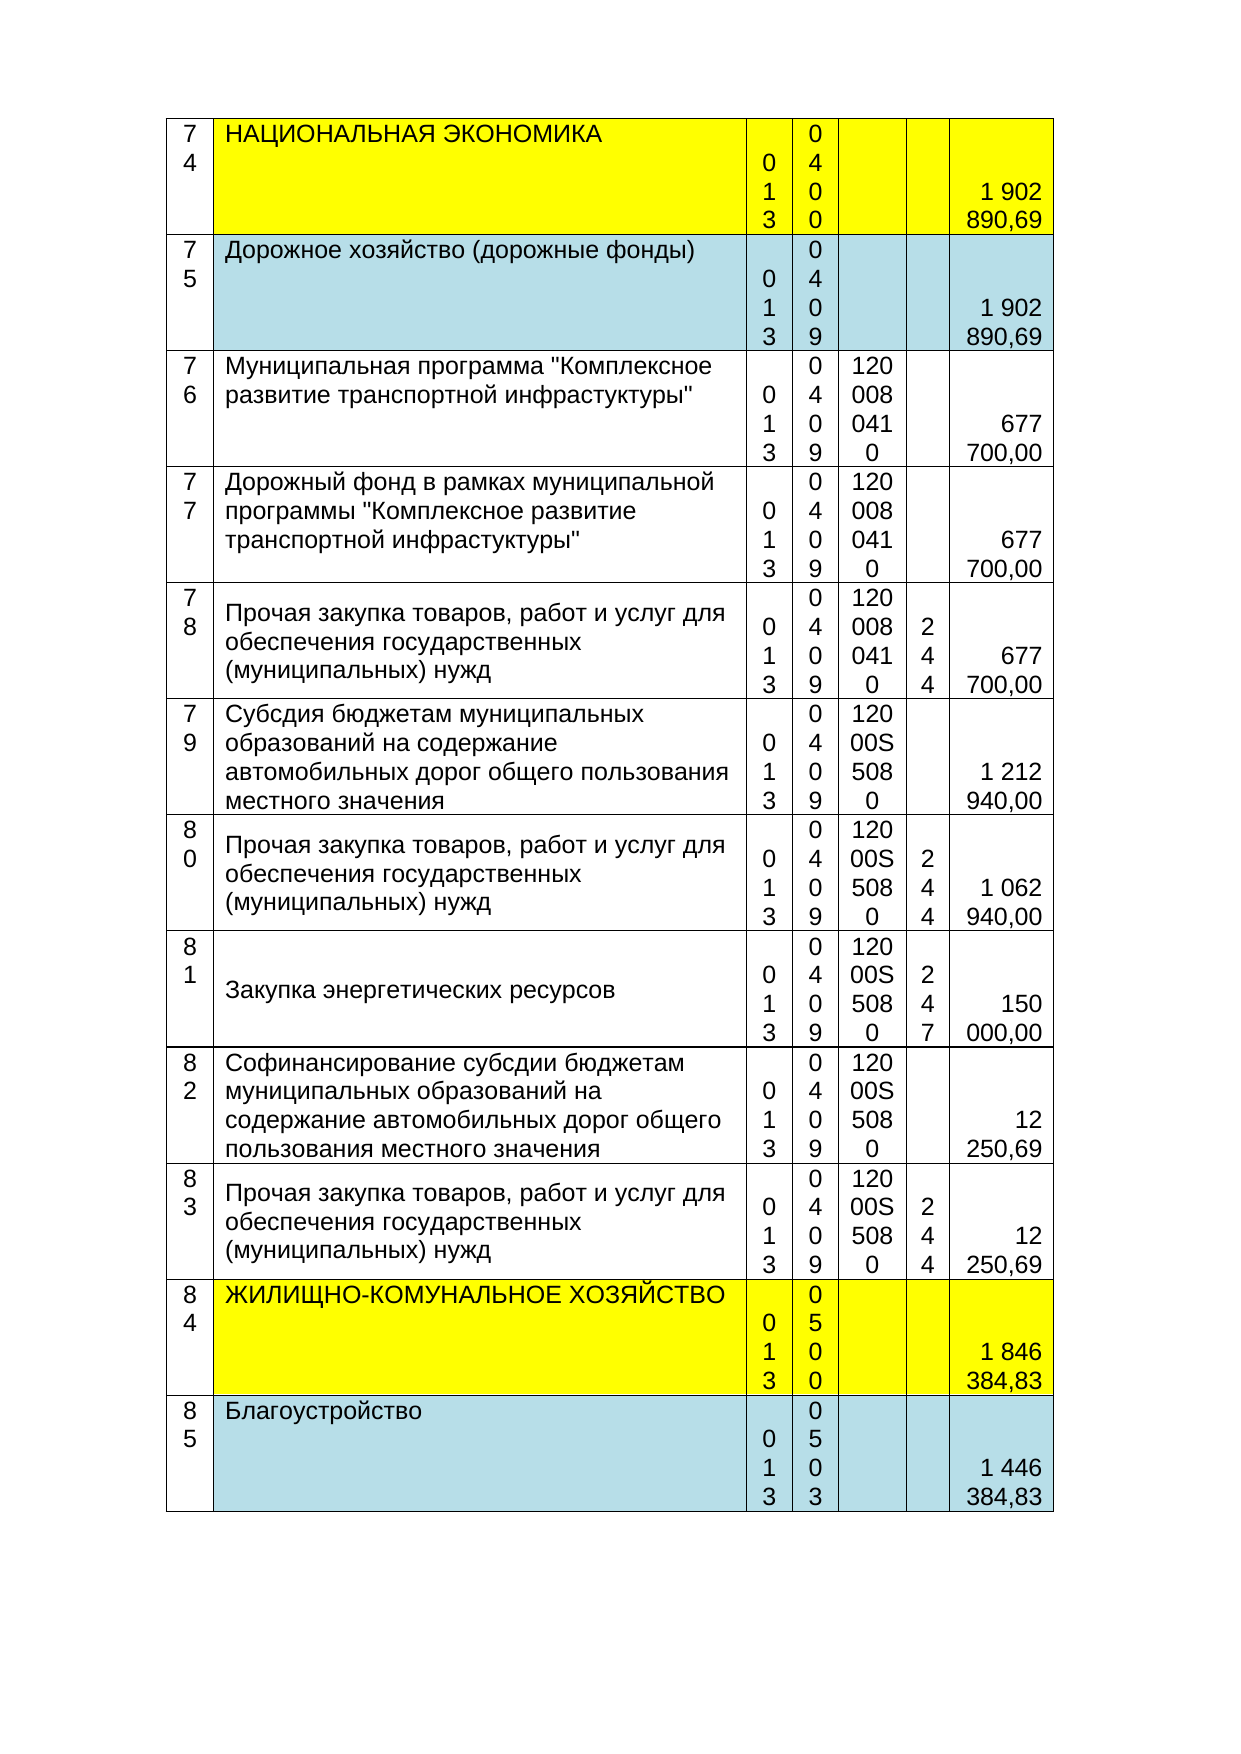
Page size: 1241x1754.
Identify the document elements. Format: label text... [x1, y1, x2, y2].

table_cell 0409 [793, 815, 838, 930]
table_cell 0503 [793, 1396, 838, 1511]
table_cell ЖИЛИЩНО-КОМУНАЛЬНОЕ ХОЗЯЙСТВО [214, 1280, 746, 1394]
table_cell Закупка энергетических ресурсов [214, 931, 746, 1046]
table_cell 85 [167, 1396, 213, 1511]
table_cell Муниципальная программа "Комплексное развитие транспортной инфрастуктуры" [214, 351, 746, 466]
table_cell Субсдия бюджетам муниципальных образований на содержание автомобильных дорог общего пользования местного значения [214, 699, 746, 814]
table_cell 013 [747, 1048, 792, 1162]
table_cell Дорожный фонд в рамках муниципальной программы "Комплексное развитие транспортной инфрастуктуры" [214, 467, 746, 582]
table_cell [839, 119, 906, 234]
table_cell 82 [167, 1048, 213, 1162]
table_cell 013 [747, 1164, 792, 1278]
table_cell [907, 467, 949, 582]
table_cell [839, 235, 906, 350]
table_cell 013 [747, 583, 792, 698]
table_cell 0409 [793, 467, 838, 582]
table_cell 74 [167, 119, 213, 234]
table_cell 1 062 940,00 [950, 815, 1053, 930]
table_cell [907, 1280, 949, 1394]
table_cell 013 [747, 467, 792, 582]
table_cell [907, 1048, 949, 1162]
table_cell 0409 [793, 1048, 838, 1162]
table_cell 12000S5080 [839, 1164, 906, 1278]
table_cell 244 [907, 1164, 949, 1278]
table_cell 013 [747, 815, 792, 930]
table_cell Прочая закупка товаров, работ и услуг для обеспечения государственных (муниципальных) нужд [214, 815, 746, 930]
table_cell [907, 235, 949, 350]
table_cell Софинансирование субсдии бюджетам муниципальных образований на содержание автомобильных дорог общего пользования местного значения [214, 1048, 746, 1162]
table_cell 677 700,00 [950, 351, 1053, 466]
table_cell 78 [167, 583, 213, 698]
table_cell Благоустройство [214, 1396, 746, 1511]
table_cell 0409 [793, 931, 838, 1046]
table_cell 84 [167, 1280, 213, 1394]
table_cell [907, 1396, 949, 1511]
table_cell 80 [167, 815, 213, 930]
table_cell 013 [747, 351, 792, 466]
table_cell [839, 1396, 906, 1511]
table_cell [907, 699, 949, 814]
table_cell 677 700,00 [950, 467, 1053, 582]
table_cell 0409 [793, 583, 838, 698]
table_cell 76 [167, 351, 213, 466]
table_cell 1 902 890,69 [950, 119, 1053, 234]
table_cell 81 [167, 931, 213, 1046]
table_cell 1200080410 [839, 583, 906, 698]
table_cell 12000S5080 [839, 931, 906, 1046]
table_cell 0409 [793, 1164, 838, 1278]
table_cell 247 [907, 931, 949, 1046]
table_cell 013 [747, 1280, 792, 1394]
table_cell 244 [907, 815, 949, 930]
table_cell 77 [167, 467, 213, 582]
table_cell [907, 119, 949, 234]
table_cell 013 [747, 699, 792, 814]
table_cell 79 [167, 699, 213, 814]
table_cell 12 250,69 [950, 1164, 1053, 1278]
table_cell 12000S5080 [839, 1048, 906, 1162]
table_cell 83 [167, 1164, 213, 1278]
table_cell НАЦИОНАЛЬНАЯ ЭКОНОМИКА [214, 119, 746, 234]
table_cell 12000S5080 [839, 699, 906, 814]
table_cell 75 [167, 235, 213, 350]
table_cell 1200080410 [839, 351, 906, 466]
table_cell 1 902 890,69 [950, 235, 1053, 350]
table_cell 0409 [793, 235, 838, 350]
table_cell 677 700,00 [950, 583, 1053, 698]
table_cell 1 446 384,83 [950, 1396, 1053, 1511]
table_cell Прочая закупка товаров, работ и услуг для обеспечения государственных (муниципальных) нужд [214, 1164, 746, 1278]
table_cell 12000S5080 [839, 815, 906, 930]
table_cell 1200080410 [839, 467, 906, 582]
table_cell 244 [907, 583, 949, 698]
table_cell [907, 351, 949, 466]
table_cell 1 846 384,83 [950, 1280, 1053, 1394]
table_cell 0409 [793, 699, 838, 814]
table_cell [839, 1280, 906, 1394]
table_cell 013 [747, 931, 792, 1046]
table_cell 013 [747, 119, 792, 234]
table_cell 1 212 940,00 [950, 699, 1053, 814]
table_cell 150 000,00 [950, 931, 1053, 1046]
table_cell Прочая закупка товаров, работ и услуг для обеспечения государственных (муниципальных) нужд [214, 583, 746, 698]
table_cell 0500 [793, 1280, 838, 1394]
table_cell 0409 [793, 351, 838, 466]
table_cell 0400 [793, 119, 838, 234]
table_cell Дорожное хозяйство (дорожные фонды) [214, 235, 746, 350]
table_cell 013 [747, 235, 792, 350]
table_cell 12 250,69 [950, 1048, 1053, 1162]
table_cell 013 [747, 1396, 792, 1511]
